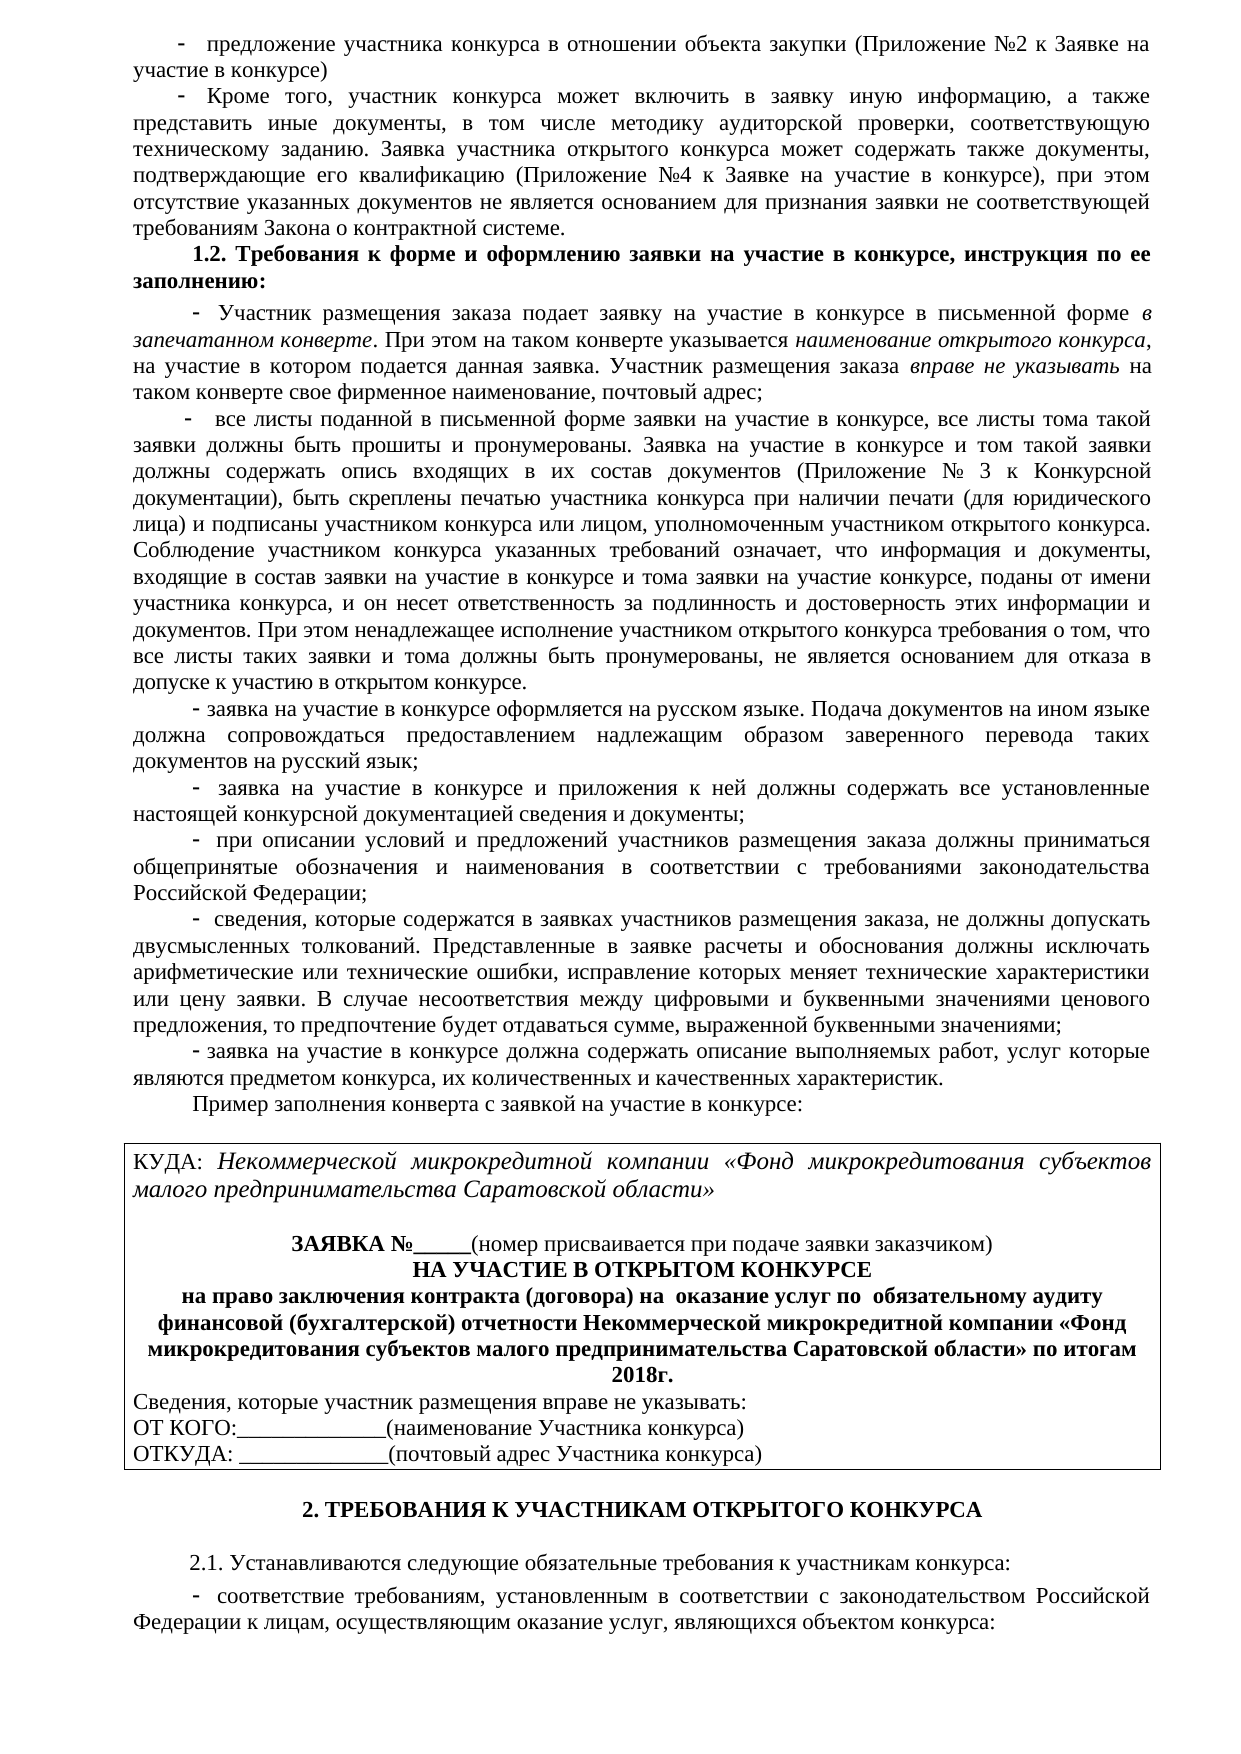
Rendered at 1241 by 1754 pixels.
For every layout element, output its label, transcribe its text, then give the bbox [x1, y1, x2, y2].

list все листы поданной в письменной форме заявки на участие в конкурсе, все листы тома такой заявки должны быть прошиты и пронумерованы. Заявка на участие в конкурсе и том такой заявки должны содержать опись входящих в их состав документов (Приложение № 3 к Конкурсной документации), быть скреплены печатью участника конкурса при наличии печати (для юридического лица) и подписаны участником конкурса или лицом, уполномоченным участником открытого конкурса. Соблюдение участником конкурса указанных требований означает, что информация и документы, входящие в состав заявки на участие в конкурсе и тома заявки на участие конкурсе, поданы от имени участника конкурса, и он несет ответственность за подлинность и достоверность этих информации и документов. При этом ненадлежащее исполнение участником открытого конкурса требования о том, что все листы таких заявки и тома должны быть пронумерованы, не является основанием для отказа в допуске к участию в открытом конкурсе. [133, 405, 1152, 695]
list заявка на участие в конкурсе должна содержать описание выполняемых работ, услуг которые являются предметом конкурса, их количественных и качественных характеристик. [133, 1037, 1152, 1090]
text ОТКУДА: _____________(почтовый адрес Участника конкурса) [125, 1437, 1160, 1469]
list заявка на участие в конкурсе и приложения к ней должны содержать все установленные настоящей конкурсной документацией сведения и документы; [133, 774, 1152, 826]
text 1.2. Требования к форме и оформлению заявки на участие в конкурсе, инструкция по ее заполнению: [133, 240, 1152, 293]
list предложение участника конкурса в отношении объекта закупки (Приложение №2 к Заявке на участие в конкурсе) [133, 29, 1152, 82]
list Кроме того, участник конкурса может включить в заявку иную информацию, а также представить иные документы, в том числе методику аудиторской проверки, соответствующую техническому заданию. Заявка участника открытого конкурса может содержать также документы, подтверждающие его квалификацию (Приложение №4 к Заявке на участие в конкурсе), при этом отсутствие указанных документов не является основанием для признания заявки не соответствующей требованиям Закона о контрактной системе. [133, 82, 1152, 240]
text ОТ КОГО:_____________(наименование Участника конкурса) [133, 1414, 1152, 1437]
text 2.1. Устанавливаются следующие обязательные требования к участникам конкурса: [133, 1549, 1152, 1575]
list при описании условий и предложений участников размещения заказа должны приниматься общепринятые обозначения и наименования в соответствии с требованиями законодательства Российской Федерации; [133, 826, 1152, 906]
text Сведения, которые участник размещения вправе не указывать: [133, 1388, 1152, 1414]
list заявка на участие в конкурсе оформляется на русском языке. Подача документов на ином языке должна сопровождаться предоставлением надлежащим образом заверенного перевода таких документов на русский язык; [133, 695, 1152, 774]
text КУДА: Некоммерческой микрокредитной компании «Фонд микрокредитования субъектов малого предпринимательства Саратовской области» [125, 1144, 1160, 1203]
text 2. Требования к участникам Открытого конкурса [133, 1496, 1152, 1523]
list Участник размещения заказа подает заявку на участие в конкурсе в письменной форме в запечатанном конверте. При этом на таком конверте указывается наименование открытого конкурса, на участие в котором подается данная заявка. Участник размещения заказа вправе не указывать на таком конверте свое фирменное наименование, почтовый адрес; [133, 299, 1152, 405]
list сведения, которые содержатся в заявках участников размещения заказа, не должны допускать двусмысленных толкований. Представленные в заявке расчеты и обоснования должны исключать арифметические или технические ошибки, исправление которых меняет технические характеристики или цену заявки. В случае несоответствия между цифровыми и буквенными значениями ценового предложения, то предпочтение будет отдаваться сумме, выраженной буквенными значениями; [133, 906, 1152, 1037]
list соответствие требованиям, установленным в соответствии с законодательством Российской Федерации к лицам, осуществляющим оказание услуг, являющихся объектом конкурса: [133, 1582, 1152, 1634]
text НА УЧАСТИЕ В ОТКРЫТОМ КОНКУРСЕ [133, 1256, 1152, 1282]
text Пример заполнения конверта с заявкой на участие в конкурсе: [192, 1090, 1152, 1116]
text на право заключения контракта (договора) на оказание услуг по обязательному аудиту финансовой (бухгалтерской) отчетности Некоммерческой микрокредитной компании «Фонд микрокредитования субъектов малого предпринимательства Саратовской области» по итогам 2018г. [133, 1282, 1152, 1388]
text ЗАЯВКА №_____(номер присваивается при подаче заявки заказчиком) [133, 1230, 1152, 1256]
